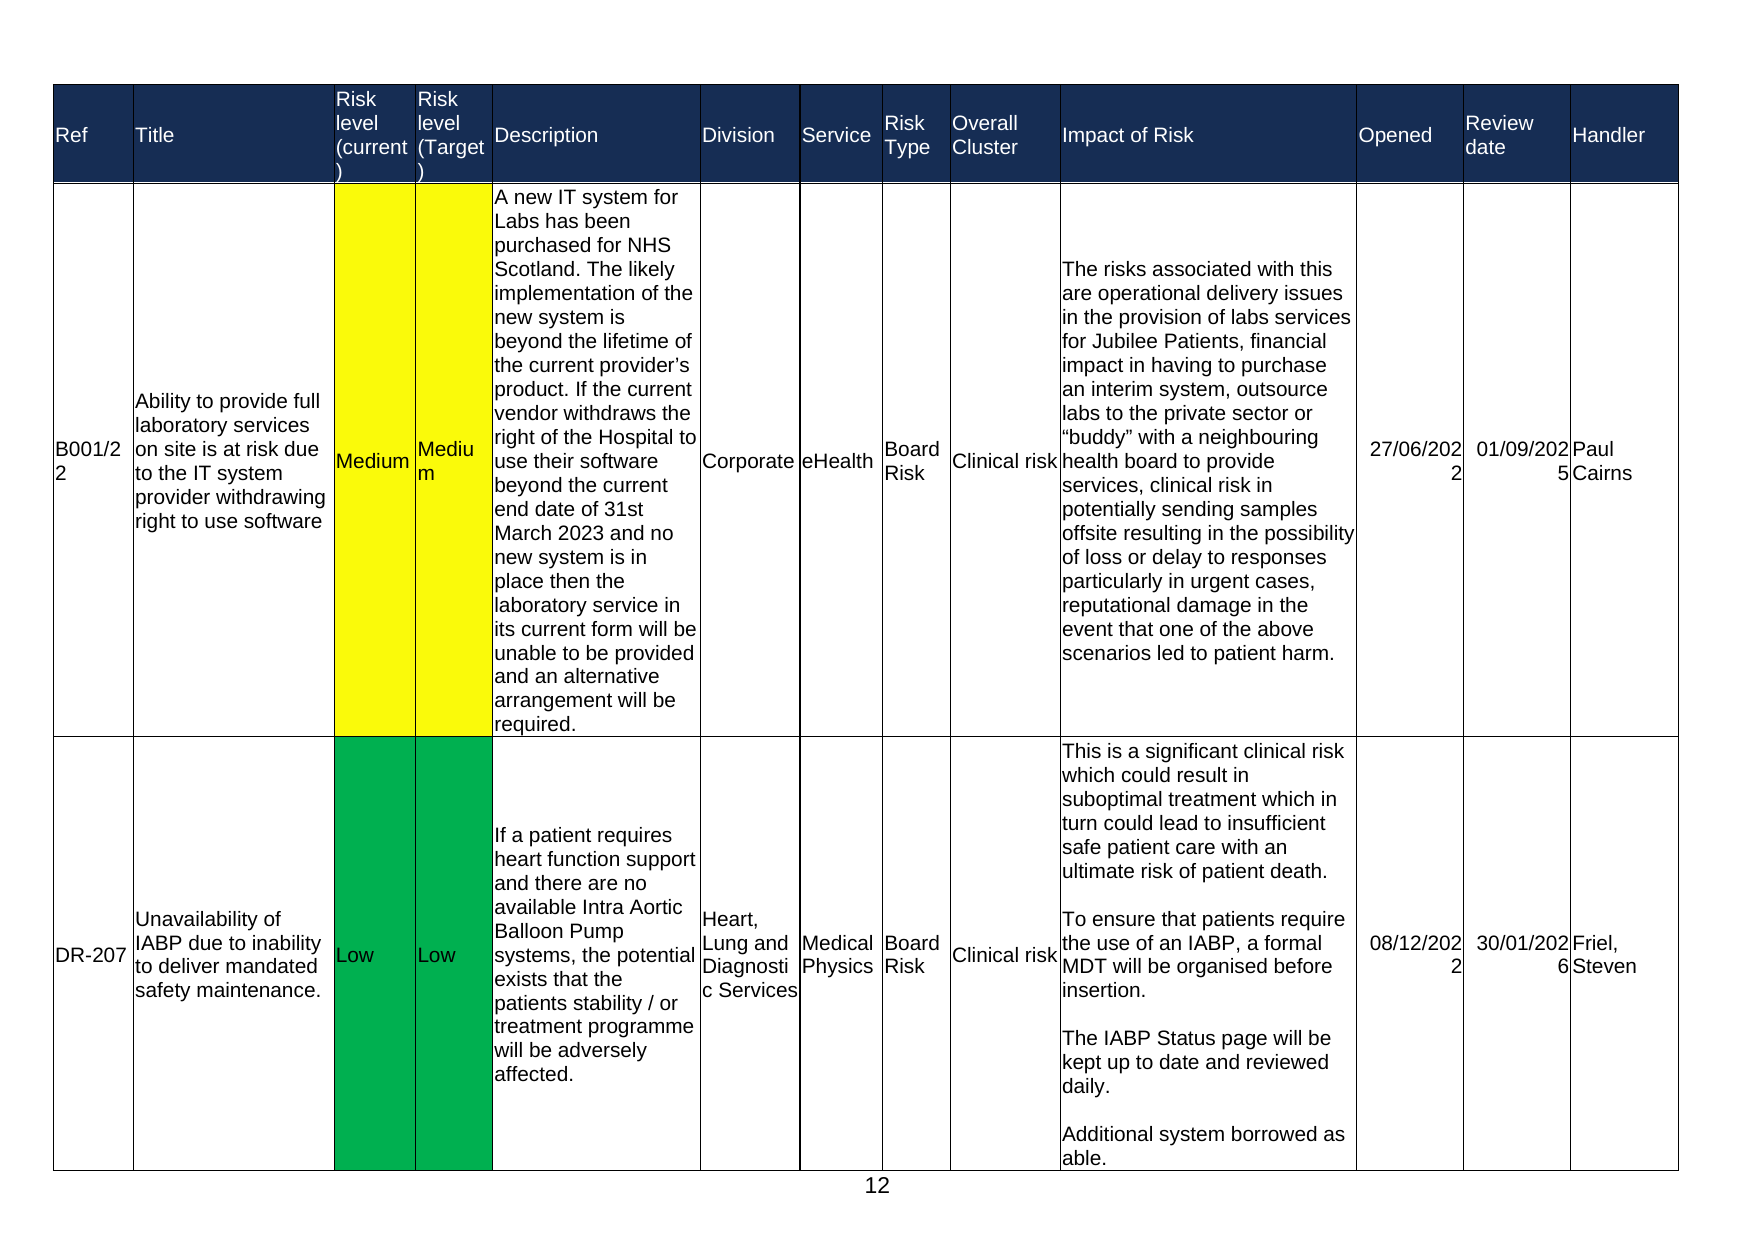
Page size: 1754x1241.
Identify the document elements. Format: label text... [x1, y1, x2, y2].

table_header Handler [1571, 85, 1678, 182]
table_cell This is a significant clinical risk which could result in suboptimal treatment which in turn could lead to insufficient safe patient care with an ultimate risk of patient death. To ensure that patients require the use of an IABP, a formal MDT will be organised before insertion. The IABP Status page will be kept up to date and reviewed daily. Additional system borrowed as able. [1061, 737, 1356, 1170]
table_cell The risks associated with this are operational delivery issues in the provision of labs services for Jubilee Patients, financial impact in having to purchase an interim system, outsource labs to the private sector or “buddy” with a neighbouring health board to provide services, clinical risk in potentially sending samples offsite resulting in the possibility of loss or delay to responses particularly in urgent cases, reputational damage in the event that one of the above scenarios led to patient harm. [1061, 184, 1356, 736]
table_cell Board Risk [883, 184, 950, 736]
table_cell Medical Physics [801, 737, 882, 1170]
table_cell Medium [335, 184, 415, 736]
table_cell Friel, Steven [1571, 737, 1678, 1170]
table_cell Unavailability of IABP due to inability to deliver mandated safety maintenance. [134, 737, 334, 1170]
table_header Title [134, 85, 334, 182]
table_header Description [493, 85, 700, 182]
table_header Service [801, 85, 882, 182]
table_header Risk Type [883, 85, 950, 182]
table_cell Clinical risk [951, 184, 1060, 736]
table_header Overall Cluster [951, 85, 1060, 182]
table_cell eHealth [801, 184, 882, 736]
table_cell DR-207 [54, 737, 133, 1170]
table_header Impact of Risk [1061, 85, 1356, 182]
table_cell Low [416, 737, 492, 1170]
table_cell Corporate [701, 184, 799, 736]
table_header Opened [1357, 85, 1463, 182]
table_cell Clinical risk [951, 737, 1060, 1170]
table_cell Ability to provide full laboratory services on site is at risk due to the IT system provider withdrawing right to use software [134, 184, 334, 736]
table_header Division [701, 85, 799, 182]
table_cell 30/01/2026 [1464, 737, 1570, 1170]
table_cell Board Risk [883, 737, 950, 1170]
table_cell Paul Cairns [1571, 184, 1678, 736]
table_cell Low [335, 737, 415, 1170]
table_cell Medium [416, 184, 492, 736]
table_cell 27/06/2022 [1357, 184, 1463, 736]
table_cell Heart, Lung and Diagnostic Services [701, 737, 799, 1170]
table_header Risk level (Target) [416, 85, 492, 182]
table_header Ref [54, 85, 133, 182]
table_cell 01/09/2025 [1464, 184, 1570, 736]
table_cell B001/22 [54, 184, 133, 736]
table_cell 08/12/2022 [1357, 737, 1463, 1170]
table_cell If a patient requires heart function support and there are no available Intra Aortic Balloon Pump systems, the potential exists that the patients stability / or treatment programme will be adversely affected. [493, 737, 700, 1170]
table_cell A new IT system for Labs has been purchased for NHS Scotland. The likely implementation of the new system is beyond the lifetime of the current provider’s product. If the current vendor withdraws the right of the Hospital to use their software beyond the current end date of 31st March 2023 and no new system is in place then the laboratory service in its current form will be unable to be provided and an alternative arrangement will be required. [493, 184, 700, 736]
table_header Review date [1464, 85, 1570, 182]
table_header Risk level (current) [335, 85, 415, 182]
